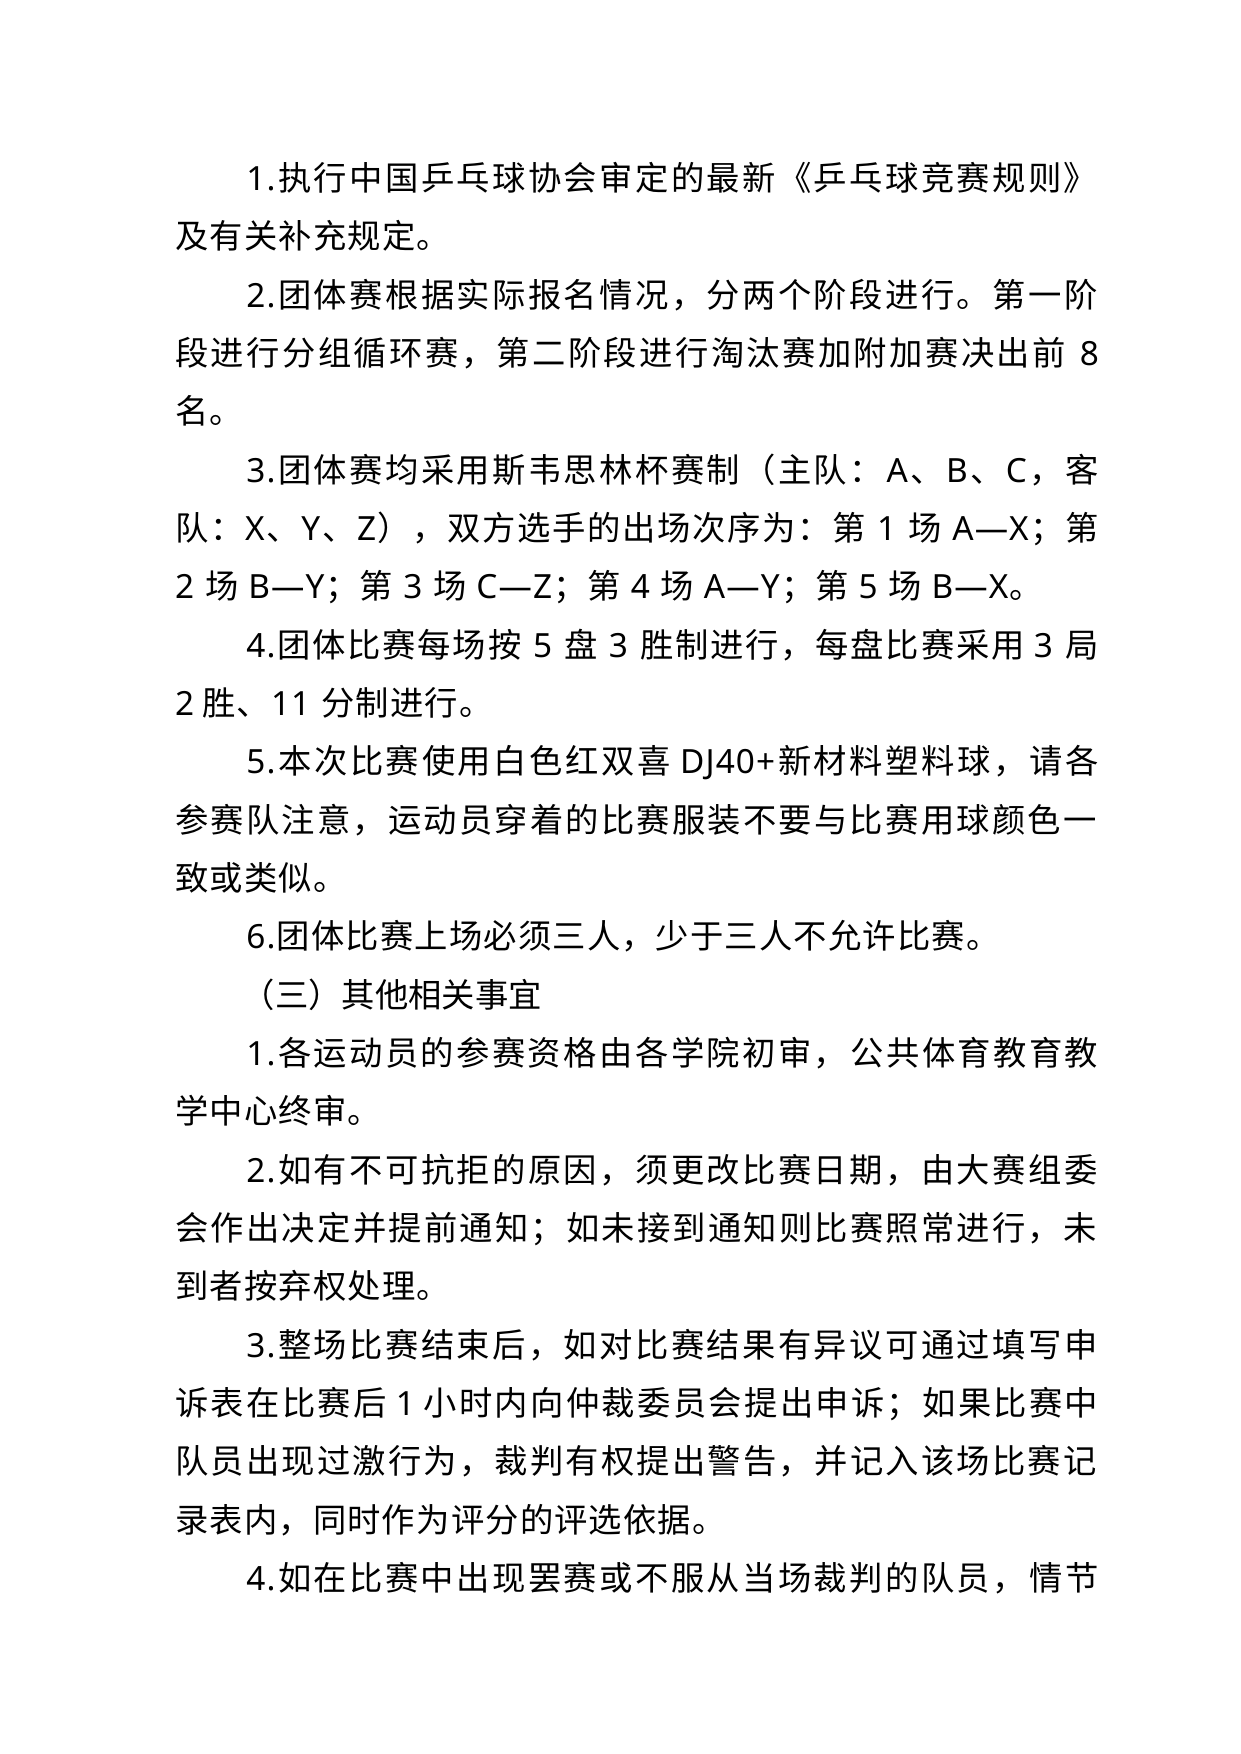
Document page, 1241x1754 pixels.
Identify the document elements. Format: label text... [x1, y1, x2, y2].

text 5.本次比赛使用白色红双喜DJ40+新材料塑料球，请各参赛队注意，运动员穿着的比赛服装不要与比赛用球颜色一致或类似。 [175, 727, 1098, 902]
text （三）其他相关事宜 [175, 960, 1098, 1019]
text 1.执行中国乒乓球协会审定的最新《乒乓球竞赛规则》及有关补充规定。 [175, 144, 1098, 260]
text 4.团体比赛每场按 5 盘 3 胜制进行，每盘比赛采用3 局 2胜、11 分制进行。 [175, 610, 1098, 727]
list 1.各运动员的参赛资格由各学院初审，公共体育教育教学中心终审。 [175, 1019, 1098, 1135]
text 6.团体比赛上场必须三人，少于三人不允许比赛。 [175, 902, 1098, 960]
text 3.整场比赛结束后，如对比赛结果有异议可通过填写申诉表在比赛后1小时内向仲裁委员会提出申诉；如果比赛中队员出现过激行为，裁判有权提出警告，并记入该场比赛记录表内，同时作为评分的评选依据。 [175, 1310, 1098, 1544]
text 2.团体赛根据实际报名情况，分两个阶段进行。第一阶段进行分组循环赛，第二阶段进行淘汰赛加附加赛决出前 8 名。 [175, 260, 1098, 435]
text 3.团体赛均采用斯韦思林杯赛制（主队：A、B、C，客队：X、Y、Z），双方选手的出场次序为：第 1 场 A—X；第 2 场 B—Y；第 3 场 C—Z；第 4 场 A—Y；第 5 场 B—X。 [175, 435, 1098, 610]
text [175, 1544, 1098, 1602]
text 2.如有不可抗拒的原因，须更改比赛日期，由大赛组委会作出决定并提前通知；如未接到通知则比赛照常进行，未到者按弃权处理。 [175, 1135, 1098, 1310]
